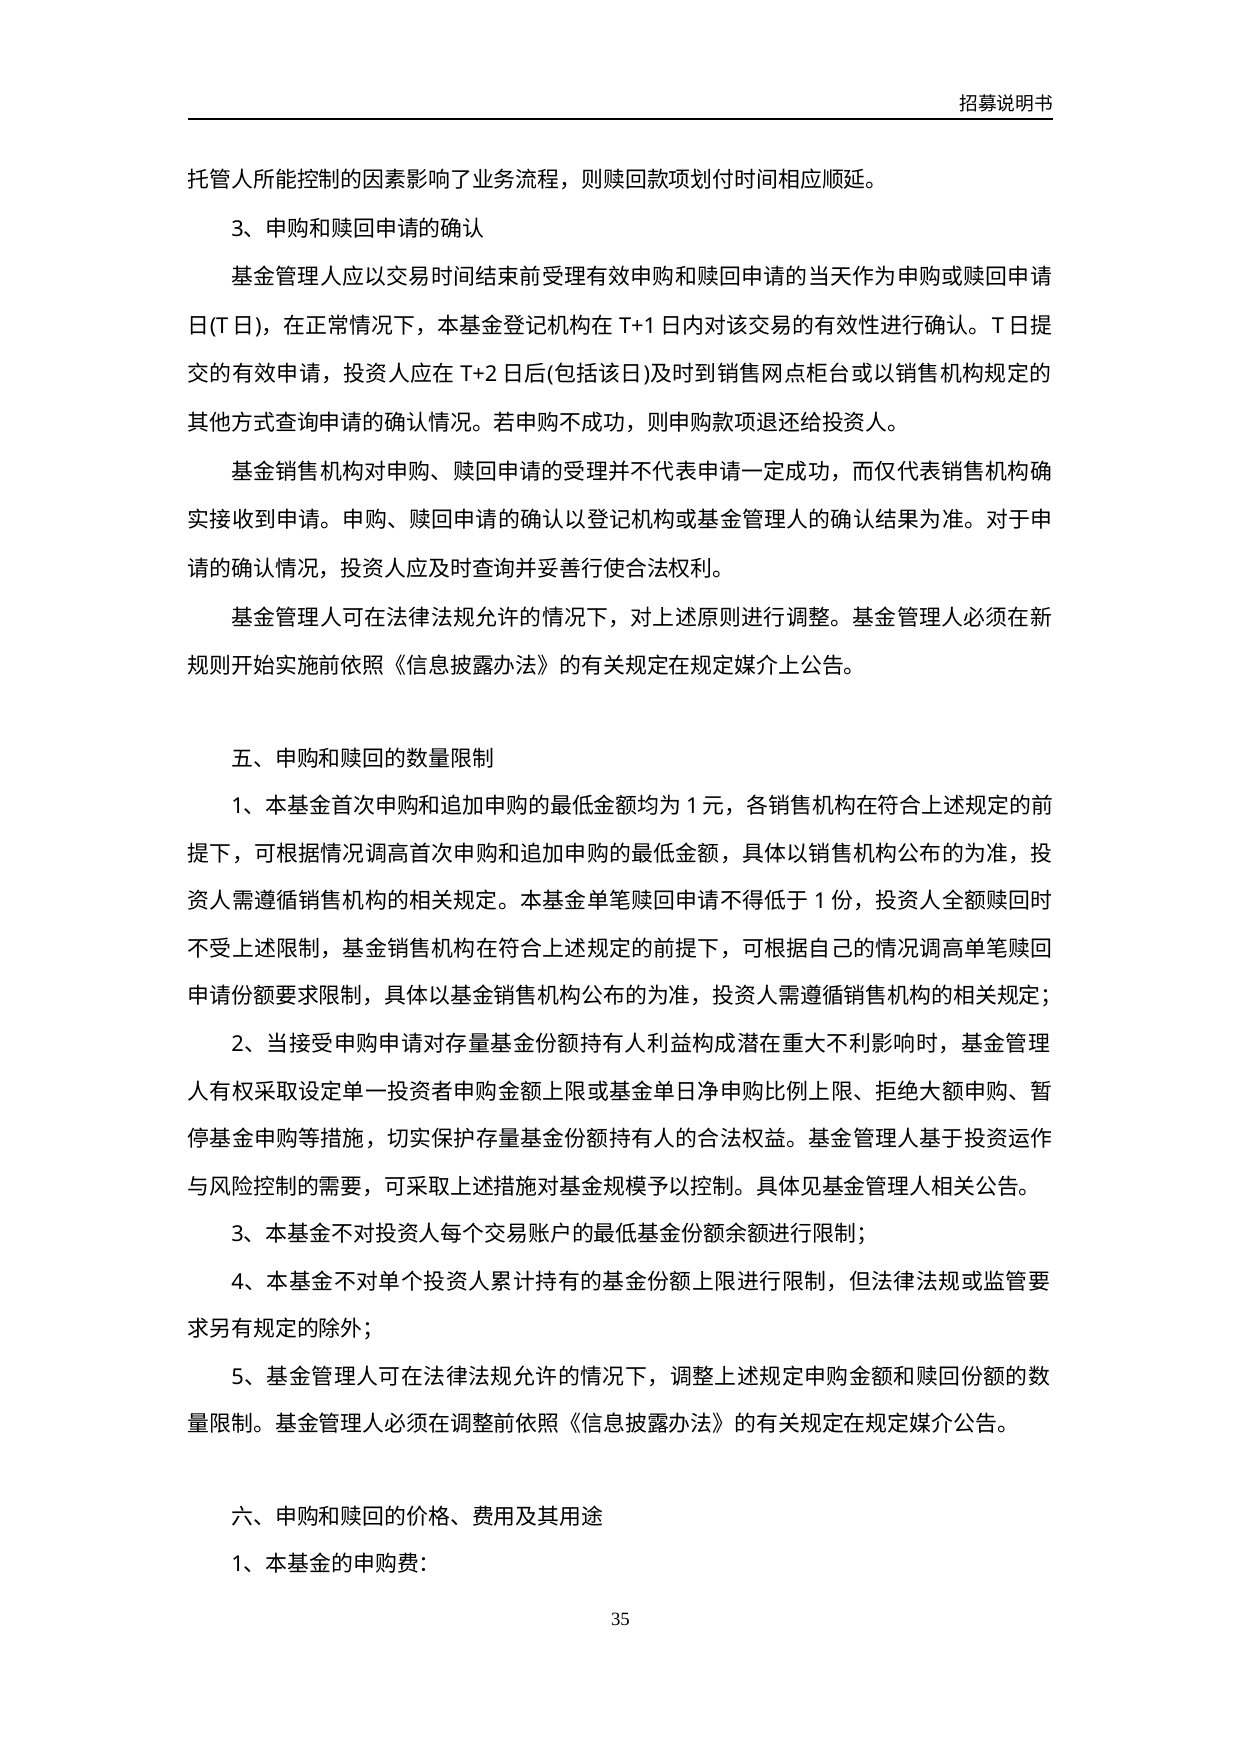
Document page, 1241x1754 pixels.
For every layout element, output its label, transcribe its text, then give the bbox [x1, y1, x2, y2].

text 3、本基金不对投资人每个交易账户的最低基金份额余额进行限制； [187, 1216, 1053, 1248]
text 2、当接受申购申请对存量基金份额持有人利益构成潜在重大不利影响时，基金管理人有权采取设定单一投资者申购金额上限或基金单日净申购比例上限、拒绝大额申购、暂停基金申购等措施，切实保护存量基金份额持有人的合法权益。基金管理人基于投资运作与风险控制的需要，可采取上述措施对基金规模予以控制。具体见基金管理人相关公告。 [187, 1026, 1053, 1200]
text 基金管理人应以交易时间结束前受理有效申购和赎回申请的当天作为申购或赎回申请日(T日)，在正常情况下，本基金登记机构在T+1日内对该交易的有效性进行确认。T日提交的有效申请，投资人应在T+2日后(包括该日)及时到销售网点柜台或以销售机构规定的其他方式查询申请的确认情况。若申购不成功，则申购款项退还给投资人。 [187, 259, 1053, 437]
text 基金管理人可在法律法规允许的情况下，对上述原则进行调整。基金管理人必须在新规则开始实施前依照《信息披露办法》的有关规定在规定媒介上公告。 [187, 599, 1053, 680]
text 4、本基金不对单个投资人累计持有的基金份额上限进行限制，但法律法规或监管要求另有规定的除外； [187, 1264, 1053, 1343]
text 1、本基金首次申购和追加申购的最低金额均为1元，各销售机构在符合上述规定的前提下，可根据情况调高首次申购和追加申购的最低金额，具体以销售机构公布的为准，投资人需遵循销售机构的相关规定。本基金单笔赎回申请不得低于1份，投资人全额赎回时不受上述限制，基金销售机构在符合上述规定的前提下，可根据自己的情况调高单笔赎回申请份额要求限制，具体以基金销售机构公布的为准，投资人需遵循销售机构的相关规定； [187, 788, 1053, 1010]
text 3、申购和赎回申请的确认 [187, 210, 1053, 243]
text 1、本基金的申购费： [187, 1546, 1053, 1578]
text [187, 162, 1053, 194]
text 5、基金管理人可在法律法规允许的情况下，调整上述规定申购金额和赎回份额的数量限制。基金管理人必须在调整前依照《信息披露办法》的有关规定在规定媒介公告。 [187, 1359, 1053, 1438]
text 六、申购和赎回的价格、费用及其用途 [187, 1499, 1053, 1530]
text 五、申购和赎回的数量限制 [187, 741, 1053, 772]
text 基金销售机构对申购、赎回申请的受理并不代表申请一定成功，而仅代表销售机构确实接收到申请。申购、赎回申请的确认以登记机构或基金管理人的确认结果为准。对于申请的确认情况，投资人应及时查询并妥善行使合法权利。 [187, 453, 1053, 583]
